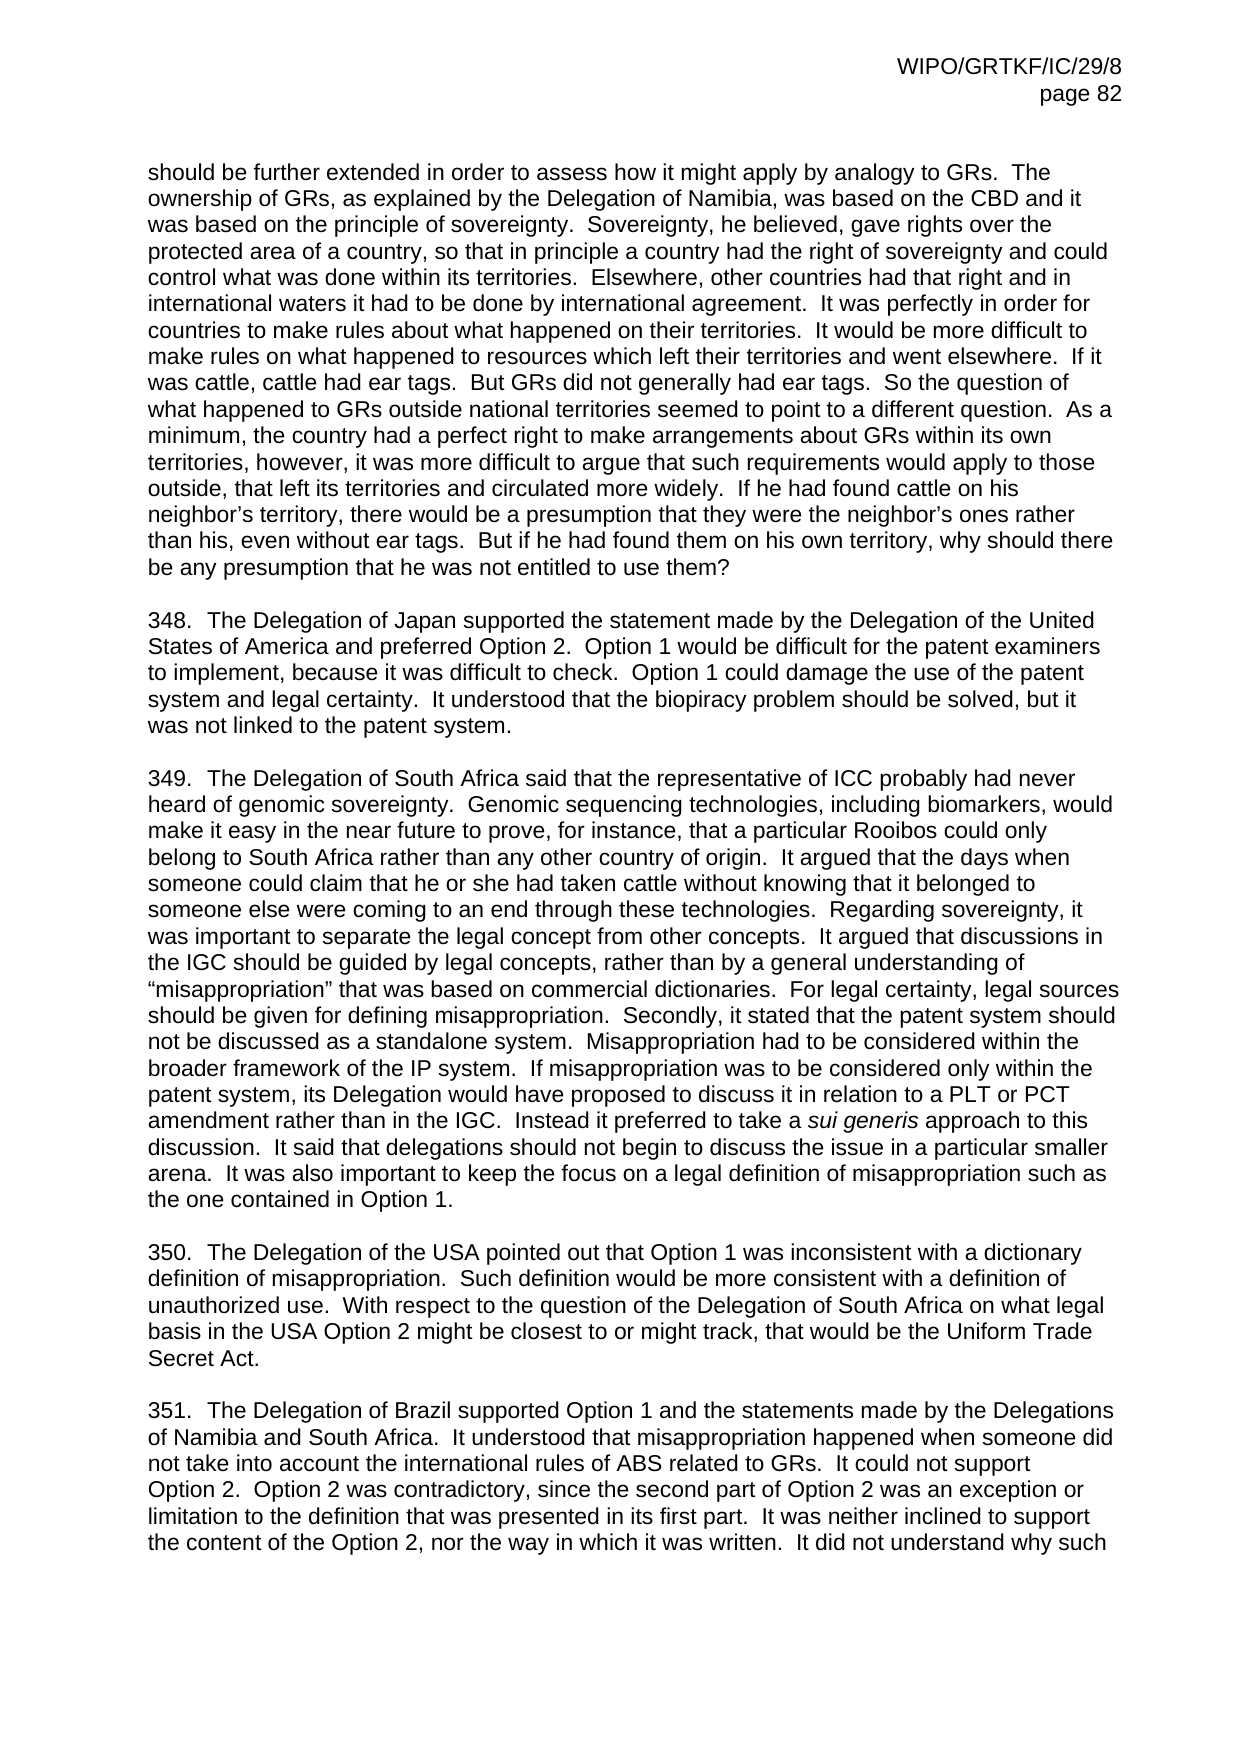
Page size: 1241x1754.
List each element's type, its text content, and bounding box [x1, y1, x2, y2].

list The Delegation of Japan supported the statement made by the Delegation of the United States of America and preferred Option 2. Option 1 would be difficult for the patent examiners to implement, because it was difficult to check. Option 1 could damage the use of the patent system and legal certainty. It understood that the biopiracy problem should be solved, but it was not linked to the patent system. [148, 607, 1122, 738]
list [148, 158, 1122, 580]
list The Delegation of the USA pointed out that Option 1 was inconsistent with a dictionary definition of misappropriation. Such definition would be more consistent with a definition of unauthorized use. With respect to the question of the Delegation of South Africa on what legal basis in the USA Option 2 might be closest to or might track, that would be the Uniform Trade Secret Act. [148, 1239, 1122, 1371]
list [148, 1397, 1122, 1555]
list The Delegation of South Africa said that the representative of ICC probably had never heard of genomic sovereignty. Genomic sequencing technologies, including biomarkers, would make it easy in the near future to prove, for instance, that a particular Rooibos could only belong to South Africa rather than any other country of origin. It argued that the days when someone could claim that he or she had taken cattle without knowing that it belonged to someone else were coming to an end through these technologies. Regarding sovereignty, it was important to separate the legal concept from other concepts. It argued that discussions in the IGC should be guided by legal concepts, rather than by a general understanding of “misappropriation” that was based on commercial dictionaries. For legal certainty, legal sources should be given for defining misappropriation. Secondly, it stated that the patent system should not be discussed as a standalone system. Misappropriation had to be considered within the broader framework of the IP system. If misappropriation was to be considered only within the patent system, its Delegation would have proposed to discuss it in relation to a PLT or PCT amendment rather than in the IGC. Instead it preferred to take a sui generis approach to this discussion. It said that delegations should not begin to discuss the issue in a particular smaller arena. It was also important to keep the focus on a legal definition of misappropriation such as the one contained in Option 1. [148, 765, 1122, 1213]
